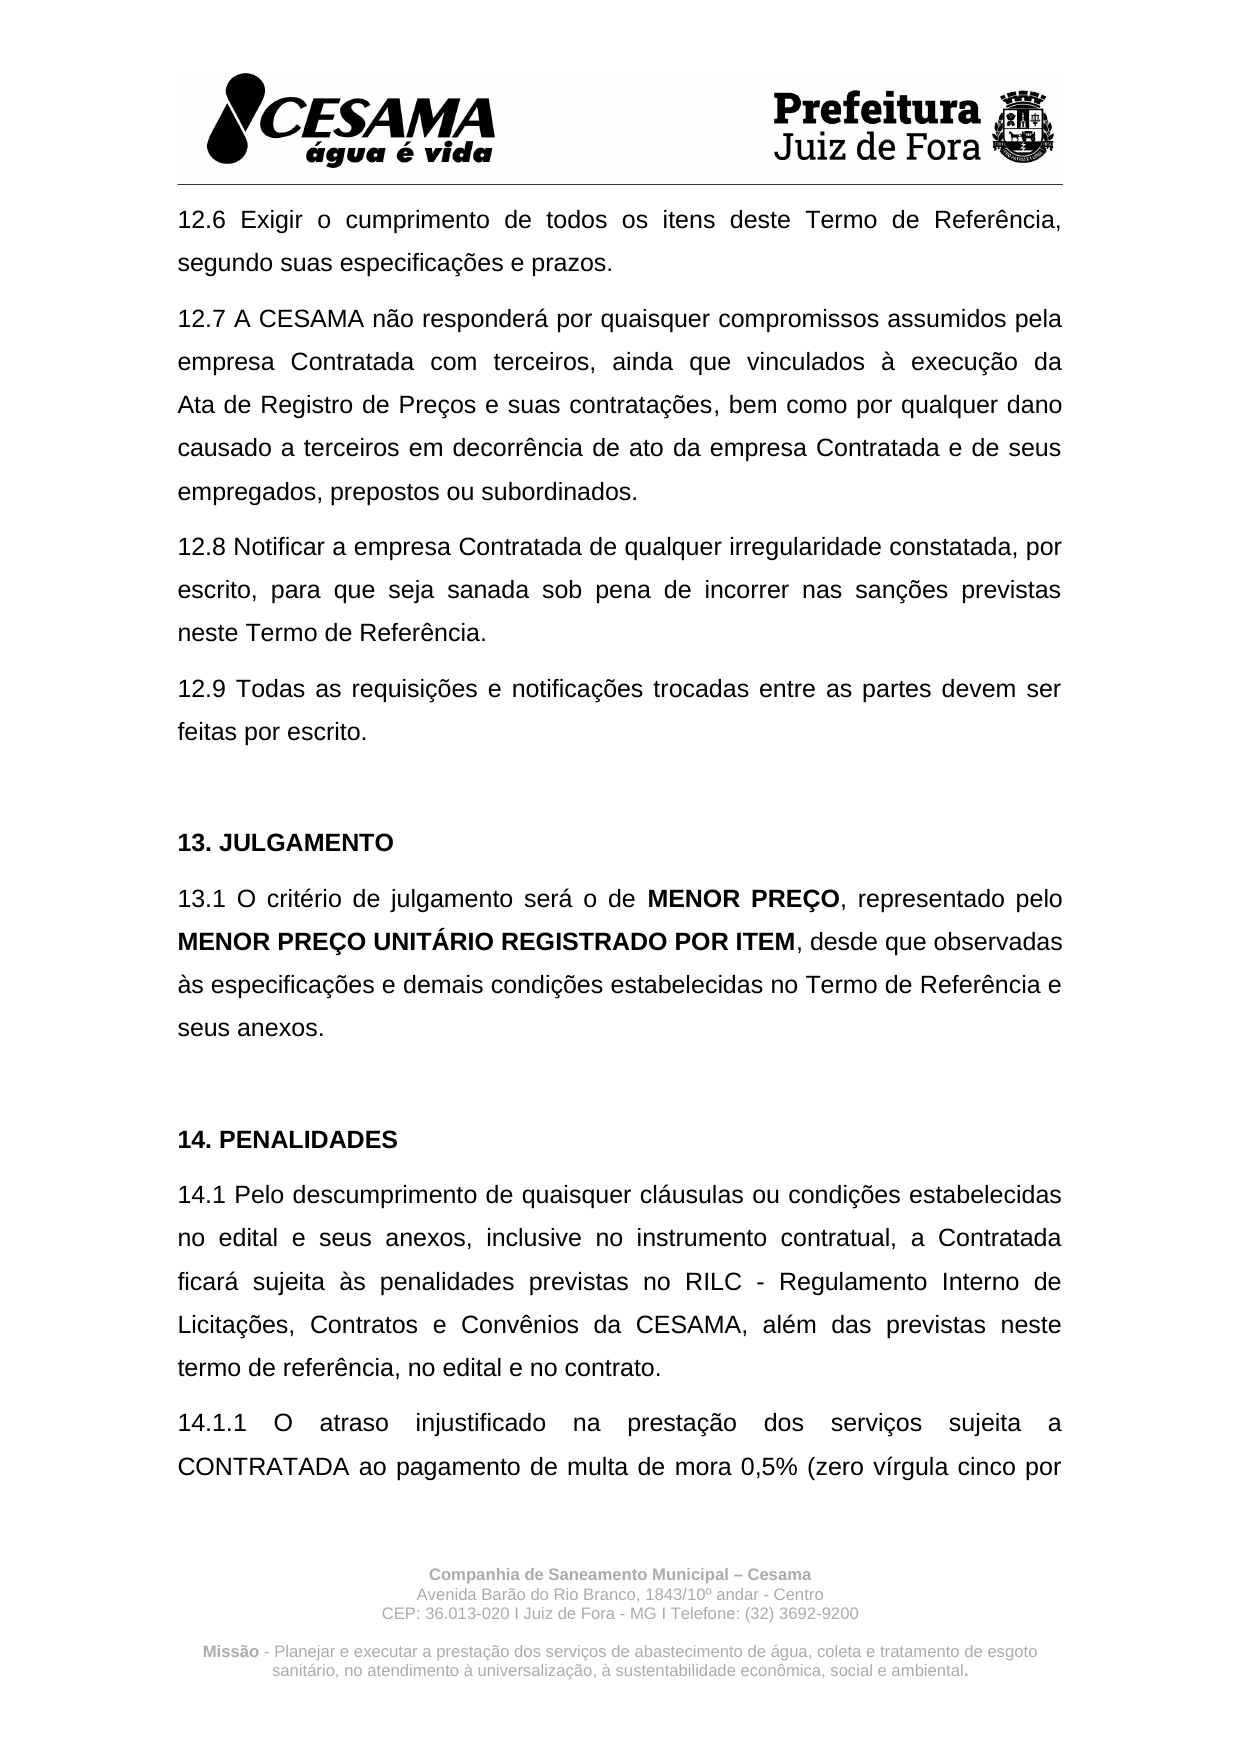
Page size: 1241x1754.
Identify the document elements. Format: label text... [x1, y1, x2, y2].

text 13.1 O critério de julgamento será o de MENOR PREÇO, representado pelo MENOR PREÇO UNITÁRIO REGISTRADO POR ITEM, desde que observadas às especificações e demais condições estabelecidas no Termo de Referência e seus anexos. [177, 884, 1063, 1042]
text 12.6 Exigir o cumprimento de todos os itens deste Termo de Referência, segundo suas especificações e prazos. [177, 205, 1063, 277]
text 14. PENALIDADES [177, 1125, 1063, 1153]
picture [177, 73, 1063, 185]
text 12.7 A CESAMA não responderá por quaisquer compromissos assumidos pela empresa Contratada com terceiros, ainda que vinculados à execução da Ata de Registro de Preços e suas contratações, bem como por qualquer dano causado a terceiros em decorrência de ato da empresa Contratada e de seus empregados, prepostos ou subordinados. [177, 304, 1063, 505]
text 12.9 Todas as requisições e notificações trocadas entre as partes devem ser feitas por escrito. [177, 674, 1063, 746]
text 14.1 Pelo descumprimento de quaisquer cláusulas ou condições estabelecidas no edital e seus anexos, inclusive no instrumento contratual, a Contratada ficará sujeita às penalidades previstas no RILC - Regulamento Interno de Licitações, Contratos e Convênios da CESAMA, além das previstas neste termo de referência, no edital e no contrato. [177, 1180, 1063, 1382]
text 12.8 Notificar a empresa Contratada de qualquer irregularidade constatada, por escrito, para que seja sanada sob pena de incorrer nas sanções previstas neste Termo de Referência. [177, 532, 1063, 647]
text 13. JULGAMENTO [177, 828, 1063, 857]
